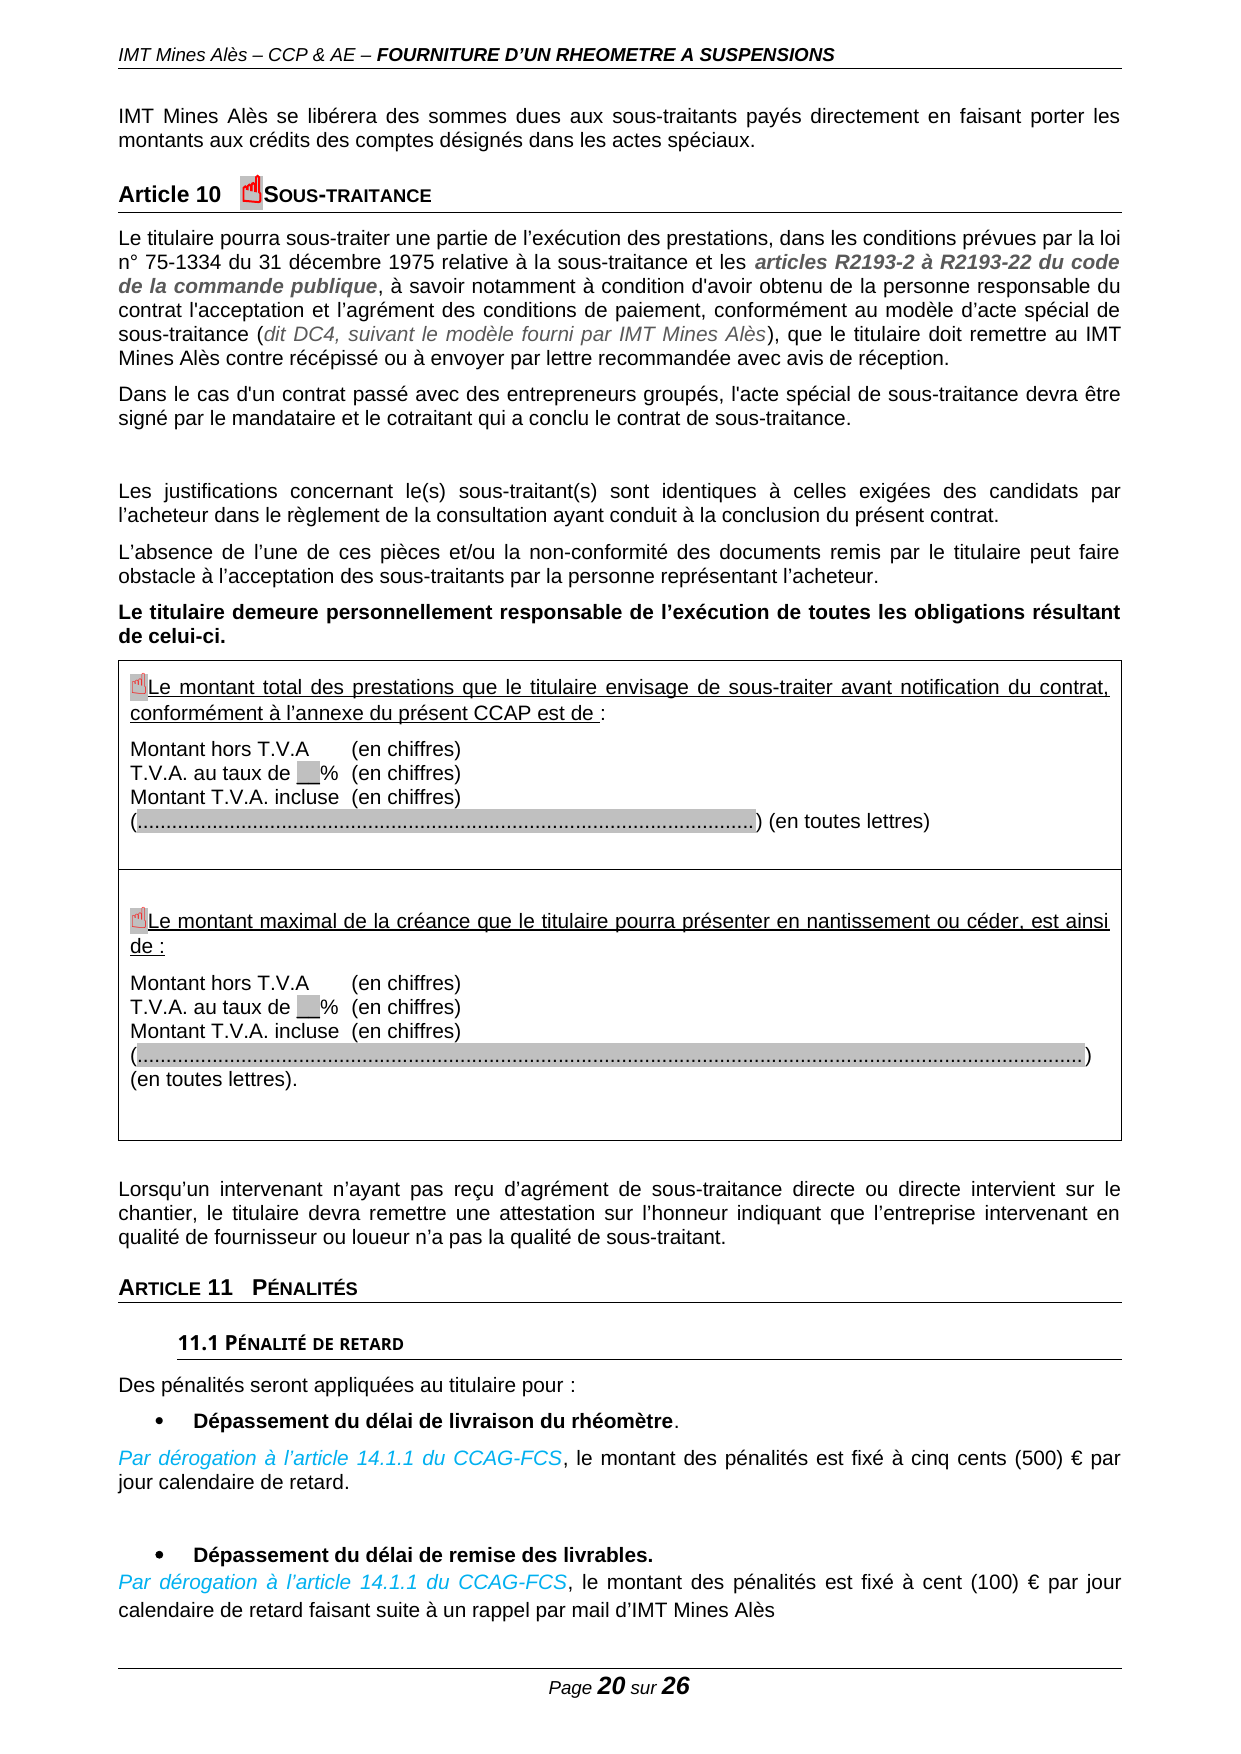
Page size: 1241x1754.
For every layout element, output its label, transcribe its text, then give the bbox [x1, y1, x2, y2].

text Des pénalités seront appliquées au titulaire pour : [118, 1372, 1122, 1396]
list Par dérogation à l’article 14.1.1 du CCAG-FCS, le montant des pénalités est fixé à cent (100) € par jour calendaire de retard faisant suite à un rappel par mail d’IMT Mines Alès [118, 1570, 1122, 1621]
text Par dérogation à l’article 14.1.1 du CCAG-FCS, le montant des pénalités est fixé à cinq cents (500) € par jour calendaire de retard. [118, 1446, 1122, 1493]
text Lorsqu’un intervenant n’ayant pas reçu d’agrément de sous-traitance directe ou directe intervient sur le chantier, le titulaire devra remettre une attestation sur l’honneur indiquant que l’entreprise intervenant en qualité de fournisseur ou loueur n’a pas la qualité de sous-traitant. [118, 1177, 1122, 1249]
text Les justifications concernant le(s) sous-traitant(s) sont identiques à celles exigées des candidats par l’acheteur dans le règlement de la consultation ayant conduit à la conclusion du présent contrat. [118, 479, 1122, 527]
text Le titulaire demeure personnellement responsable de l’exécution de toutes les obligations résultant de celui-ci. [118, 600, 1122, 648]
table_cell Le montant maximal de la créance que le titulaire pourra présenter en nantissement ou céder, est ainsi de : Montant hors T.V.A (en chiffres) T.V.A. au taux de __% (en chiffres) Montant T.V.A. incluse (en chiffres) (....................................................................................................................................................................) (en toutes lettres). [119, 870, 1121, 1139]
text Le titulaire pourra sous-traiter une partie de l’exécution des prestations, dans les conditions prévues par la loi n° 75-1334 du 31 décembre 1975 relative à la sous-traitance et les articles R2193-2 à R2193-22 du code de la commande publique, à savoir notamment à condition d'avoir obtenu de la personne responsable du contrat l'acceptation et l’agrément des conditions de paiement, conformément au modèle d’acte spécial de sous-traitance (dit DC4, suivant le modèle fourni par IMT Mines Alès), que le titulaire doit remettre au IMT Mines Alès contre récépissé ou à envoyer par lettre recommandée avec avis de réception. [118, 226, 1122, 370]
subtitle Pénalités [118, 1274, 1122, 1302]
list Dépassement du délai de livraison du rhéomètre. [156, 1409, 1122, 1433]
text IMT Mines Alès se libérera des sommes dues aux sous-traitants payés directement en faisant porter les montants aux crédits des comptes désignés dans les actes spéciaux. [118, 103, 1122, 151]
table_header Le montant total des prestations que le titulaire envisage de sous-traiter avant notification du contrat, conformément à l’annexe du présent CCAP est de : Montant hors T.V.A (en chiffres) T.V.A. au taux de __% (en chiffres) Montant T.V.A. incluse (en chiffres) (...........................................................................................................) (en toutes lettres) [119, 661, 1121, 869]
text L’absence de l’une de ces pièces et/ou la non-conformité des documents remis par le titulaire peut faire obstacle à l’acceptation des sous-traitants par la personne représentant l’acheteur. [118, 539, 1122, 587]
text Dans le cas d'un contrat passé avec des entrepreneurs groupés, l'acte spécial de sous-traitance devra être signé par le mandataire et le cotraitant qui a conclu le contrat de sous-traitance. [118, 382, 1122, 430]
subtitle Sous-traitance [118, 176, 1122, 212]
list Dépassement du délai de remise des livrables. [156, 1542, 1122, 1566]
subtitle Pénalité de retard [177, 1328, 1122, 1359]
